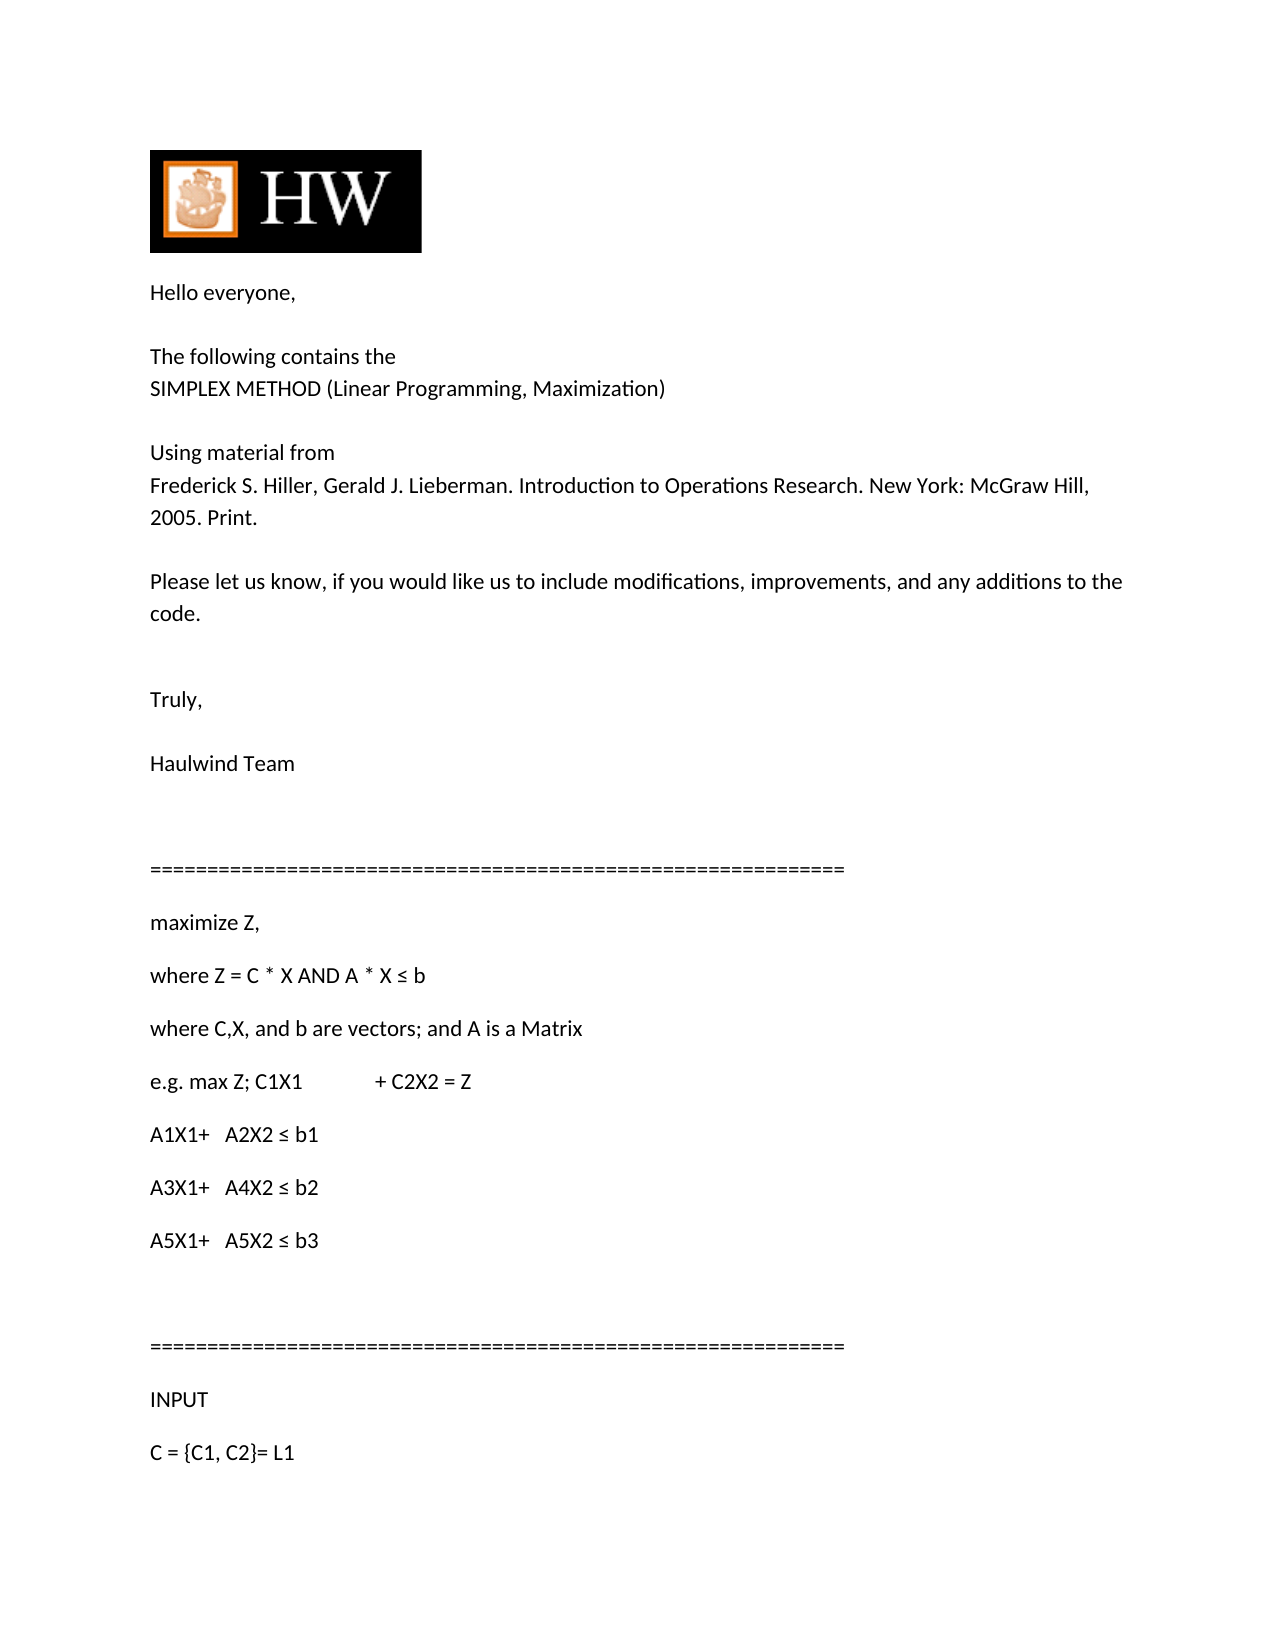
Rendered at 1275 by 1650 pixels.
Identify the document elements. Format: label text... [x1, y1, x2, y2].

text Truly, Haulwind Team [150, 652, 1125, 777]
text A3X1+ A4X2 ≤ b2 [150, 1173, 1125, 1201]
text ============================================================= [150, 855, 1125, 883]
text A1X1+ A2X2 ≤ b1 [150, 1120, 1125, 1148]
text C = {C1, C2}= L1 [150, 1438, 1125, 1466]
text Hello everyone, The following contains the SIMPLEX METHOD (Linear Programming, Maximization) Using material from Frederick S. Hiller, Gerald J. Lieberman. Introduction to Operations Research. New York: McGraw Hill, 2005. Print. Please let us know, if you would like us to include modifications, improvements, and any additions to the code. [150, 278, 1125, 627]
text where Z = C * X AND A * X ≤ b [150, 961, 1125, 989]
text where C,X, and b are vectors; and A is a Matrix [150, 1014, 1125, 1042]
text A5X1+ A5X2 ≤ b3 [150, 1226, 1125, 1254]
text maximize Z, [150, 908, 1125, 936]
text e.g. max Z; C1X1 + C2X2 = Z [150, 1067, 1125, 1095]
text INPUT [150, 1385, 1125, 1413]
text ============================================================= [150, 1332, 1125, 1360]
picture [150, 150, 422, 253]
